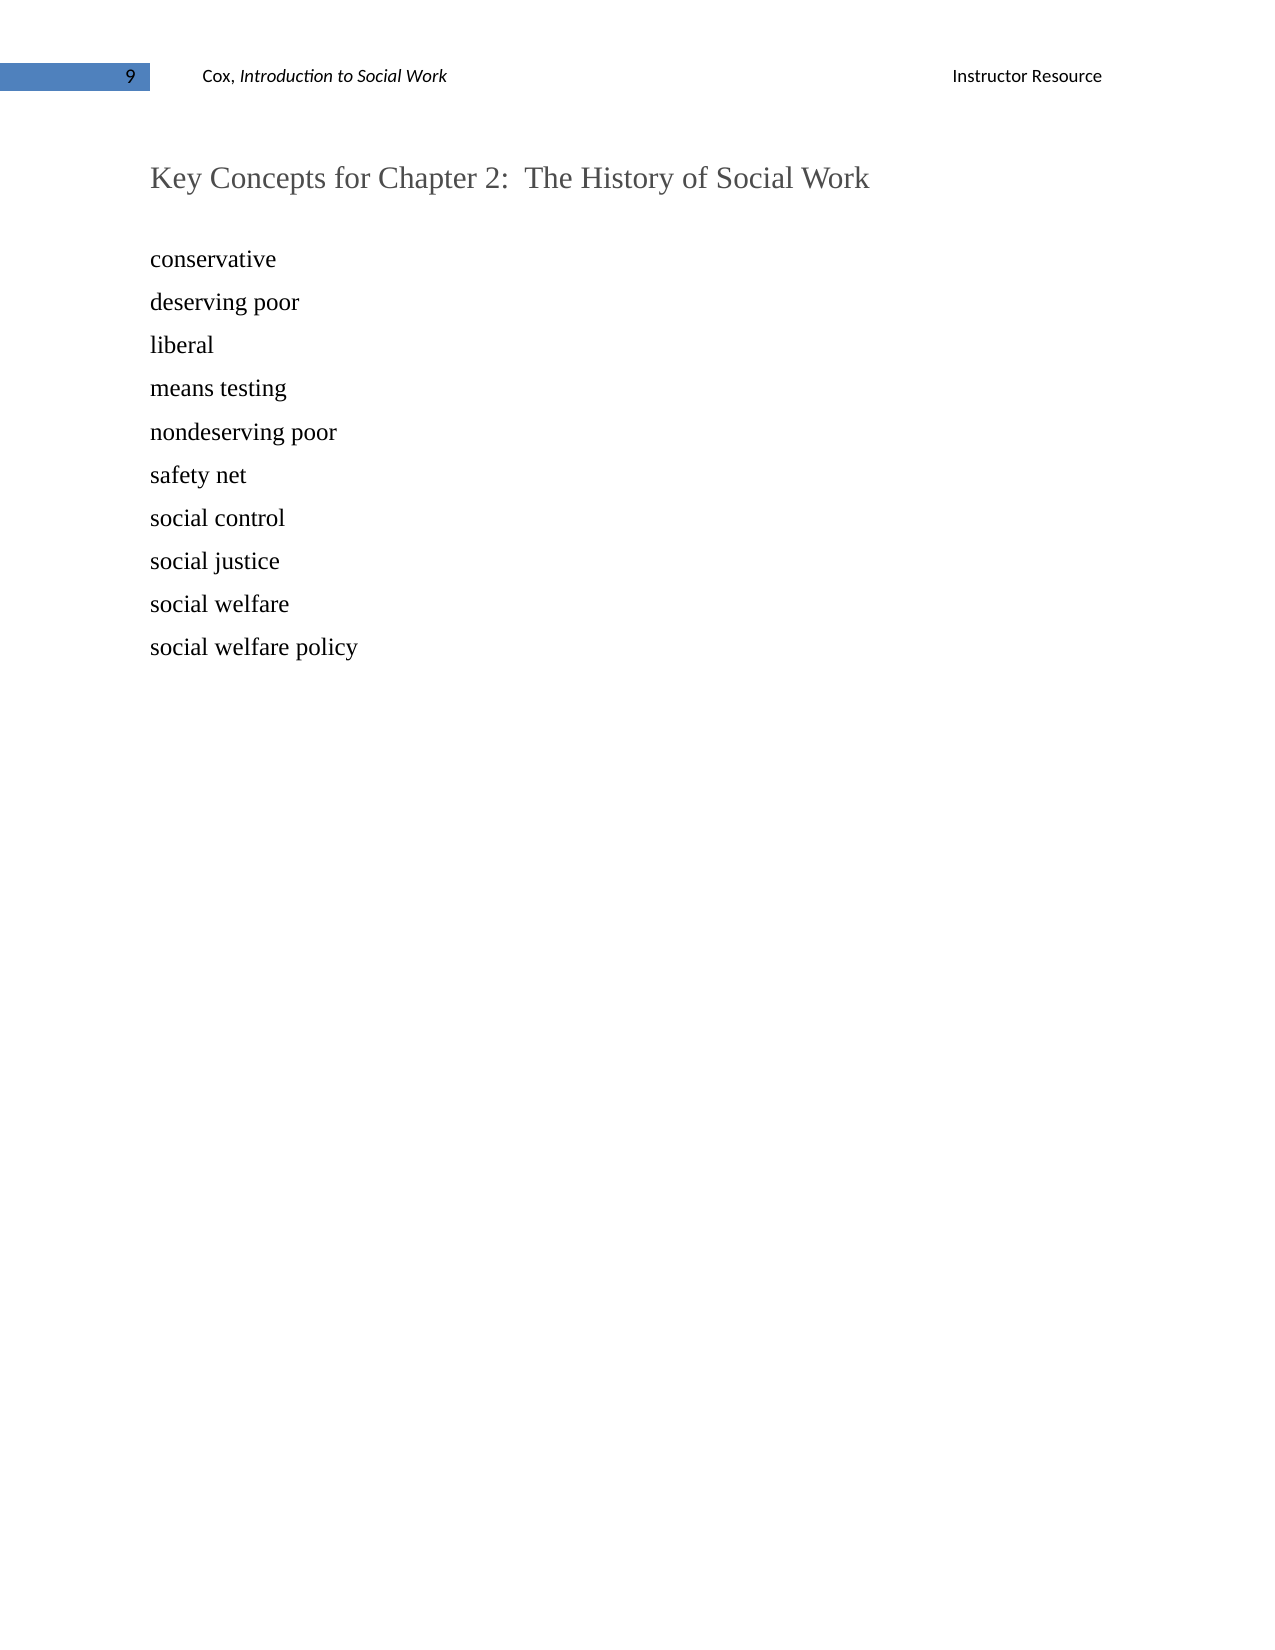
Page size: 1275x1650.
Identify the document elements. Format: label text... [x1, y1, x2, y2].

text safety net [150, 460, 1125, 488]
text conservative [150, 244, 1125, 273]
text nondeserving poor [150, 417, 1125, 445]
text liberal [150, 330, 1125, 359]
text deserving poor [150, 287, 1125, 316]
text means testing [150, 373, 1125, 402]
text social justice [150, 546, 1125, 575]
text social welfare policy [150, 632, 1125, 661]
subtitle Key Concepts for Chapter 2: The History of Social Work [150, 160, 1125, 196]
text social control [150, 503, 1125, 532]
text social welfare [150, 589, 1125, 618]
